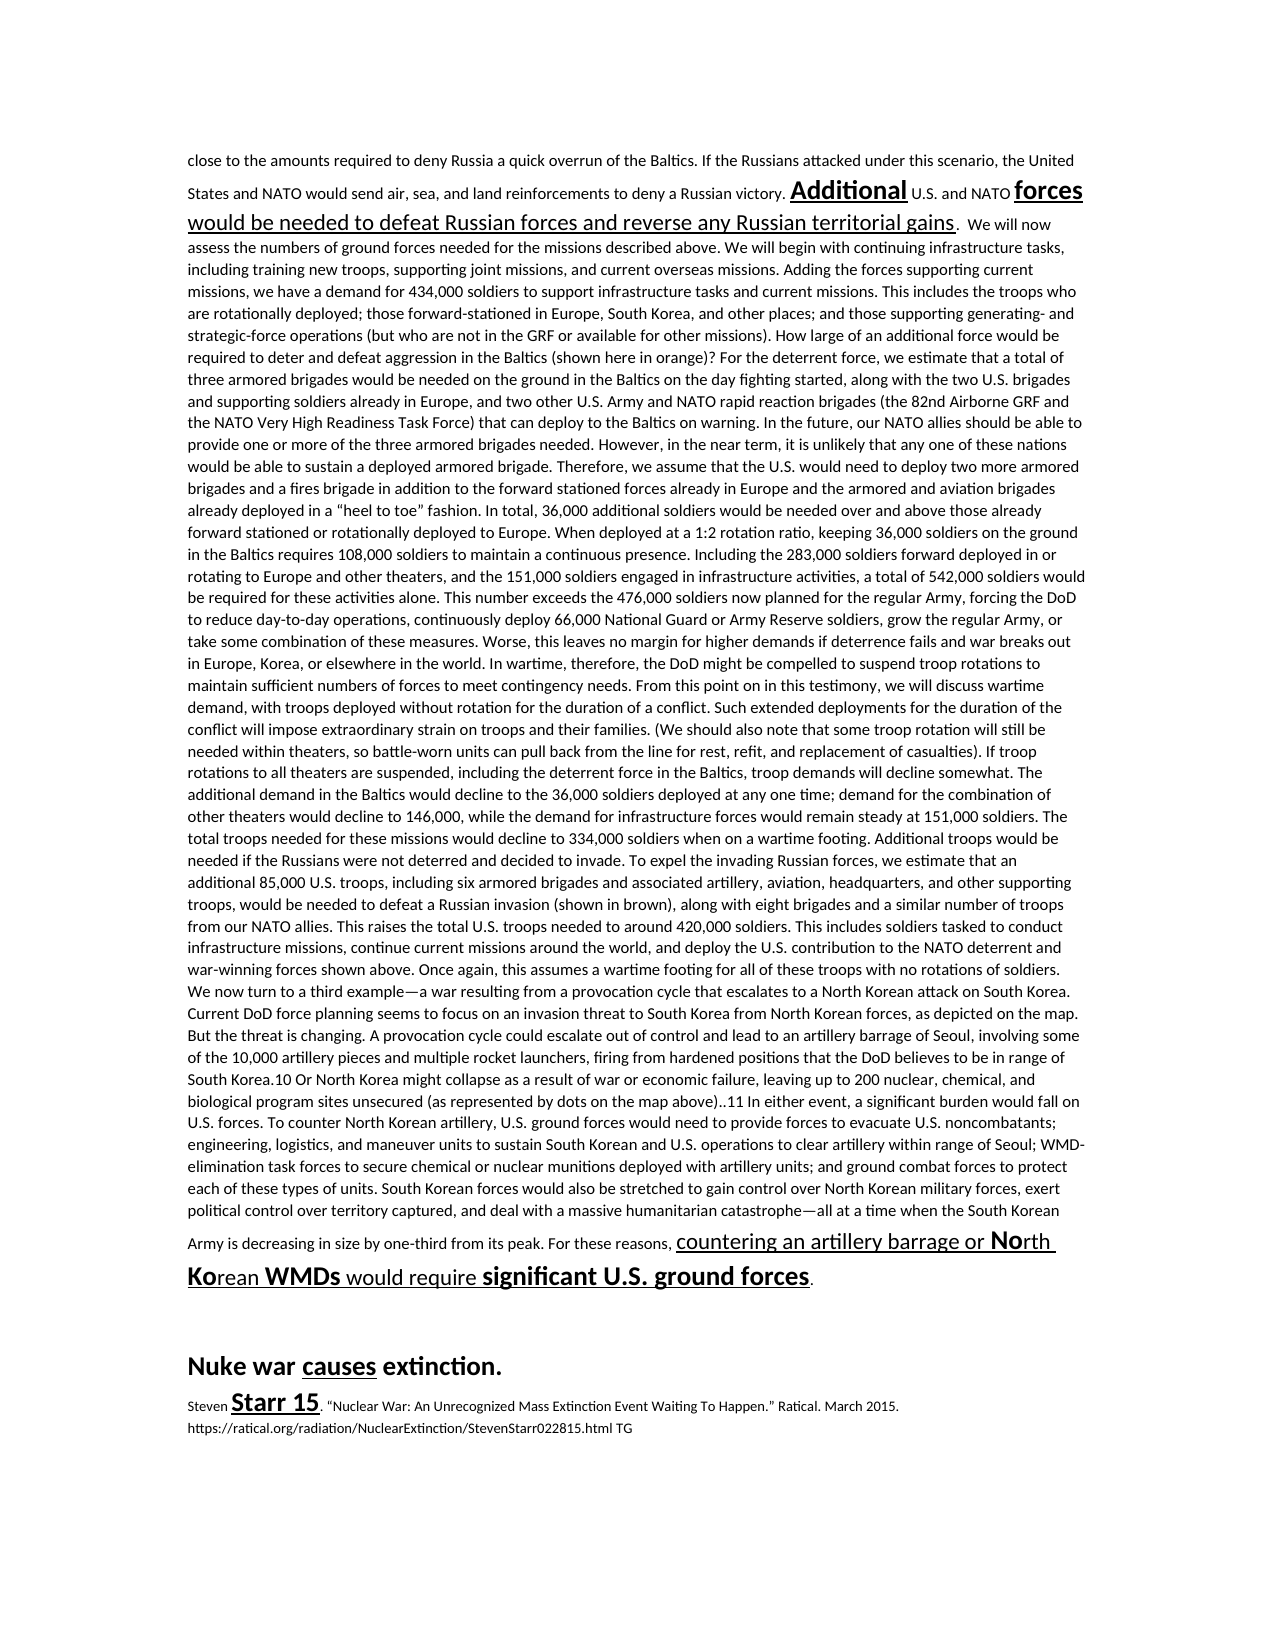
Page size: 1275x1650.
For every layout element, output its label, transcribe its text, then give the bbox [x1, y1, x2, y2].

text Steven Starr 15. “Nuclear War: An Unrecognized Mass Extinction Event Waiting To Happen.” Ratical. March 2015. https://ratical.org/radiation/NuclearExtinction/StevenStarr022815.html TG [187, 1385, 1087, 1437]
subtitle Nuke war causes extinction. [187, 1349, 1087, 1383]
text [187, 150, 1087, 1292]
